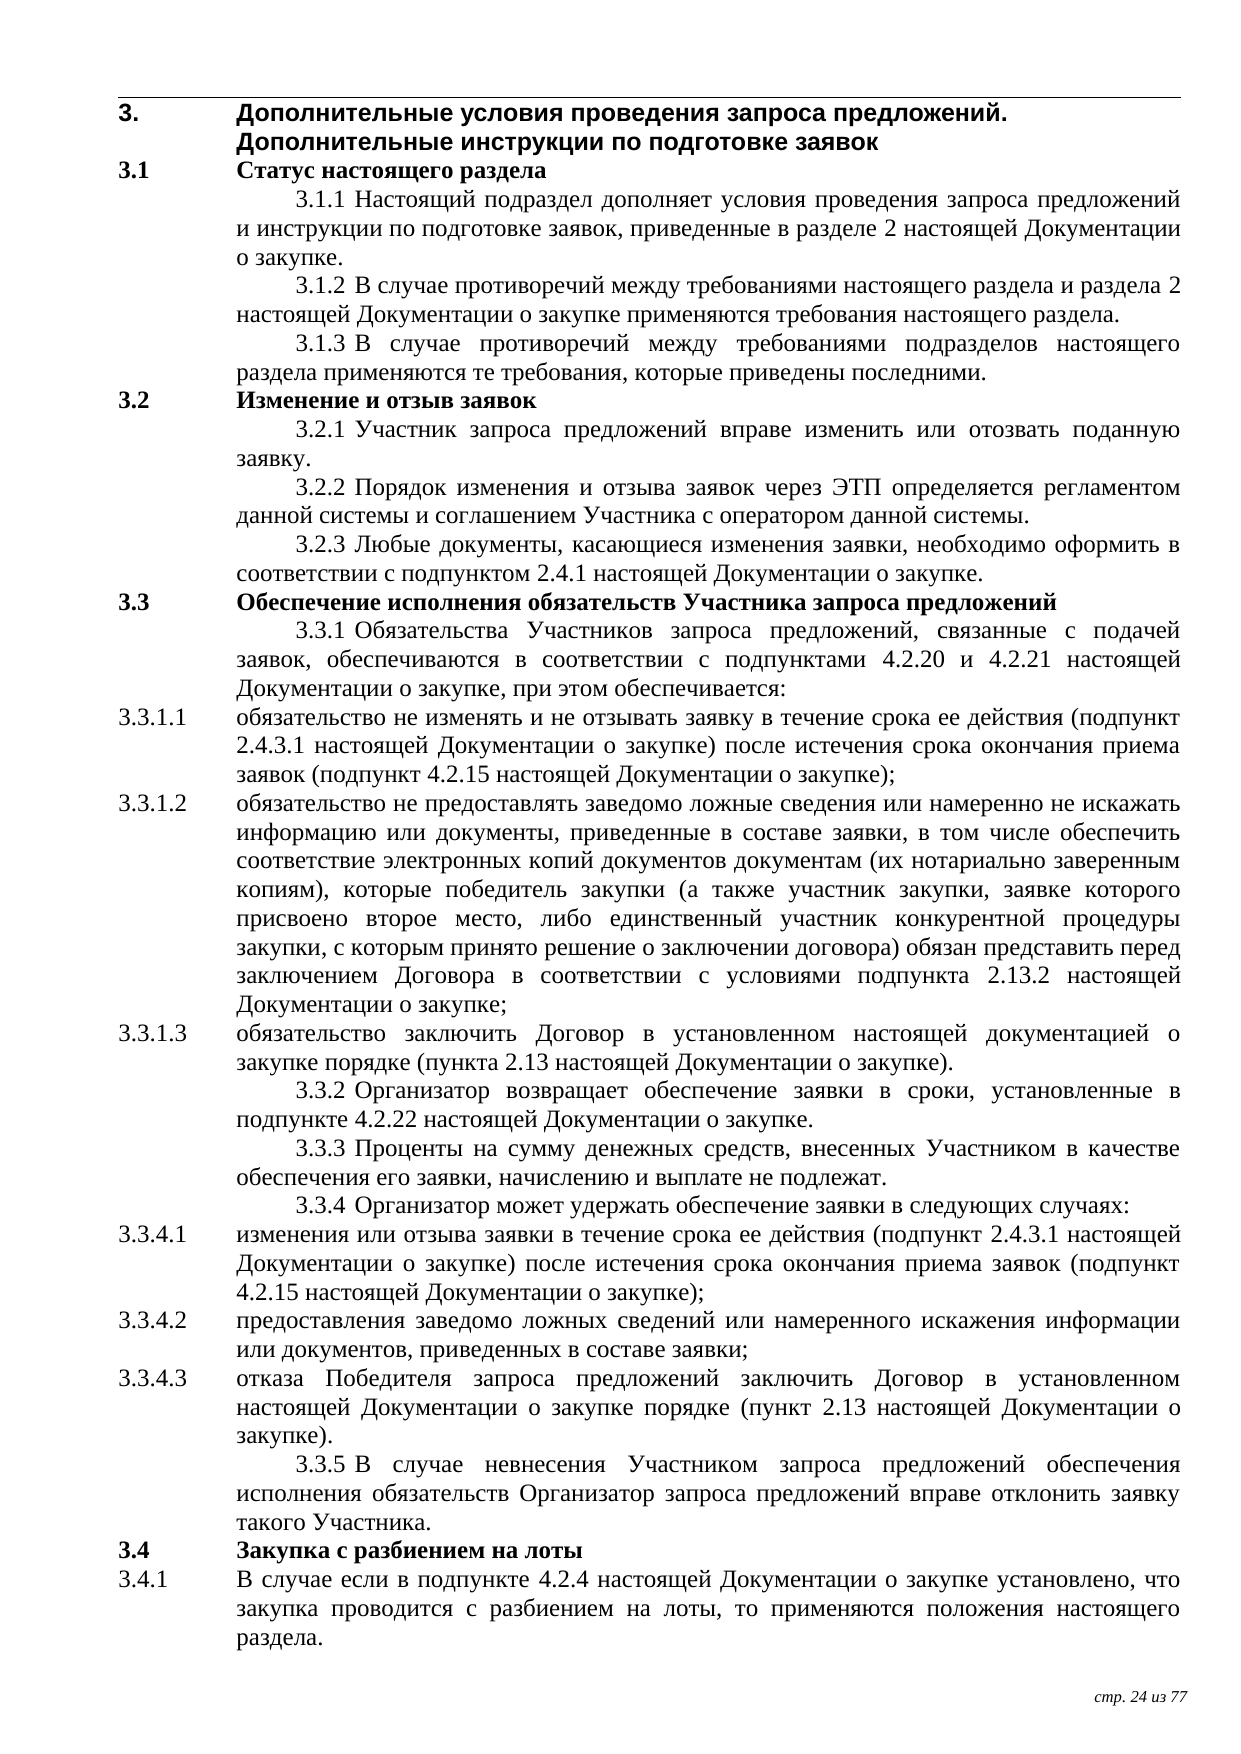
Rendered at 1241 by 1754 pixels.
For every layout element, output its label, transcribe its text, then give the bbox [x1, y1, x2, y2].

text отказа Победителя запроса предложений заключить Договор в установленном настоящей Документации о закупке порядке (пункт 2.13 настоящей Документации о закупке). [118, 1363, 1181, 1449]
text Проценты на сумму денежных средств, внесенных Участником в качестве обеспечения его заявки, начислению и выплате не подлежат. [236, 1133, 1181, 1191]
text В случае невнесения Участником запроса предложений обеспечения исполнения обязательств Организатор запроса предложений вправе отклонить заявку такого Участника. [236, 1449, 1181, 1536]
text В случае противоречий между требованиями настоящего раздела и раздела 2 настоящей Документации о закупке применяются требования настоящего раздела. [236, 271, 1181, 328]
text обязательство заключить Договор в установленном настоящей документацией о закупке порядке (пункта 2.13 настоящей Документации о закупке). [118, 1018, 1181, 1076]
text изменения или отзыва заявки в течение срока ее действия (подпункт 2.4.3.1 настоящей Документации о закупке) после истечения срока окончания приема заявок (подпункт 4.2.15 настоящей Документации о закупке); [118, 1219, 1181, 1306]
text Порядок изменения и отзыва заявок через ЭТП определяется регламентом данной системы и соглашением Участника с оператором данной системы. [236, 472, 1181, 529]
text Участник запроса предложений вправе изменить или отозвать поданную заявку. [236, 414, 1181, 472]
text В случае противоречий между требованиями подразделов настоящего раздела применяются те требования, которые приведены последними. [236, 328, 1181, 386]
text Любые документы, касающиеся изменения заявки, необходимо оформить в соответствии с подпунктом 2.4.1 настоящей Документации о закупке. [236, 529, 1181, 587]
text Настоящий подраздел дополняет условия проведения запроса предложений и инструкции по подготовке заявок, приведенные в разделе 2 настоящей Документации о закупке. [236, 184, 1181, 271]
subtitle Изменение и отзыв заявок [118, 386, 1181, 414]
subtitle Обеспечение исполнения обязательств Участника запроса предложений [118, 587, 1181, 616]
text предоставления заведомо ложных сведений или намеренного искажения информации или документов, приведенных в составе заявки; [118, 1306, 1181, 1363]
text Организатор может удержать обеспечение заявки в следующих случаях: [236, 1191, 1181, 1219]
text Организатор возвращает обеспечение заявки в сроки, установленные в подпункте 4.2.22 настоящей Документации о закупке. [236, 1076, 1181, 1133]
text обязательство не предоставлять заведомо ложные сведения или намеренно не искажать информацию или документы, приведенные в составе заявки, в том числе обеспечить соответствие электронных копий документов документам (их нотариально заверенным копиям), которые победитель закупки (а также участник закупки, заявке которого присвоено второе место, либо единственный участник конкурентной процедуры закупки, с которым принято решение о заключении договора) обязан представить перед заключением Договора в соответствии с условиями подпункта 2.13.2 настоящей Документации о закупке; [118, 788, 1181, 1018]
list В случае если в подпункте 4.2.4 настоящей Документации о закупке установлено, что закупка проводится с разбиением на лоты, то применяются положения настоящего раздела. [118, 1564, 1181, 1651]
subtitle Дополнительные условия проведения запроса предложений. Дополнительные инструкции по подготовке заявок [118, 98, 1181, 156]
text Обязательства Участников запроса предложений, связанные с подачей заявок, обеспечиваются в соответствии с подпунктами 4.2.20 и 4.2.21 настоящей Документации о закупке, при этом обеспечивается: [236, 616, 1181, 702]
subtitle Закупка с разбиением на лоты [118, 1536, 1181, 1564]
subtitle Статус настоящего раздела [118, 156, 1181, 184]
text обязательство не изменять и не отзывать заявку в течение срока ее действия (подпункт 2.4.3.1 настоящей Документации о закупке) после истечения срока окончания приема заявок (подпункт 4.2.15 настоящей Документации о закупке); [118, 702, 1181, 788]
